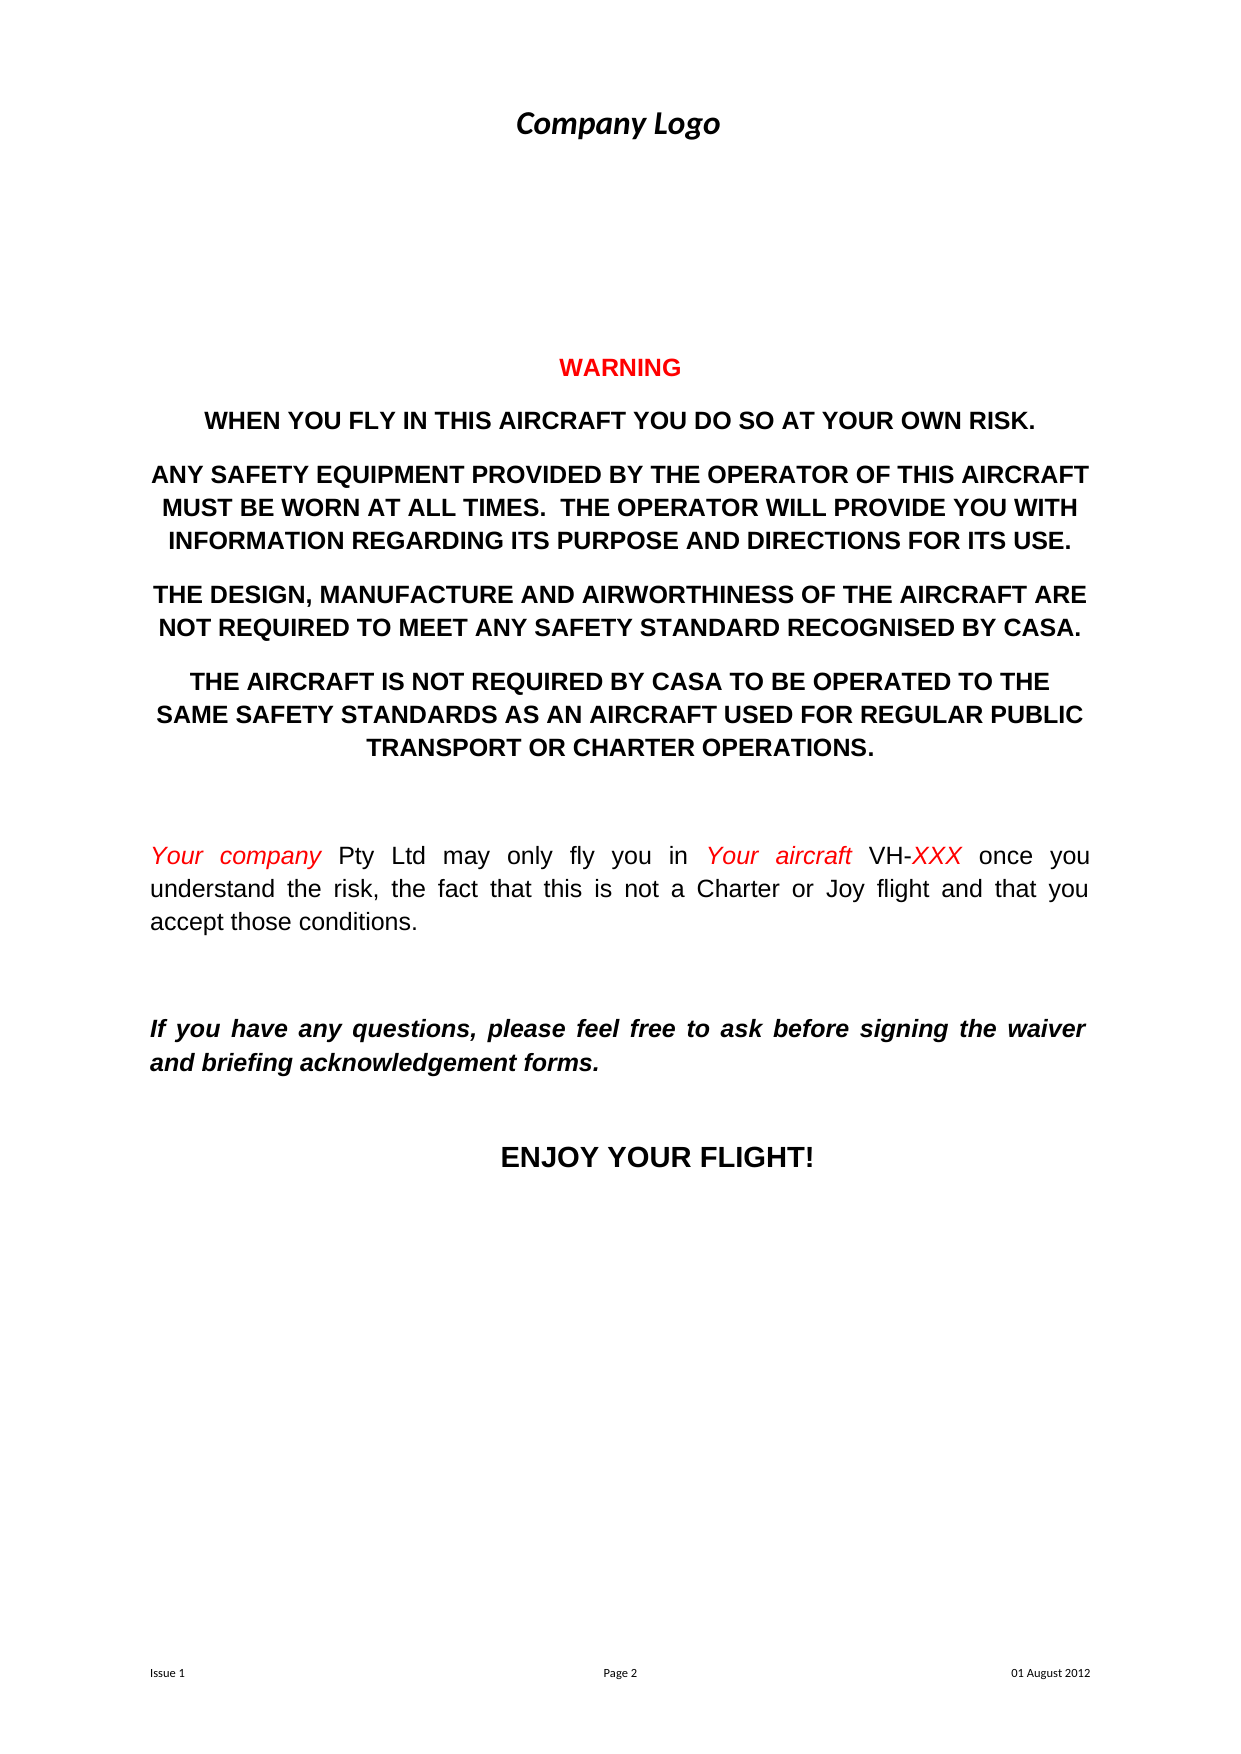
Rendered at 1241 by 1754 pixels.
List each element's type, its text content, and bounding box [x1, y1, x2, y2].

text THE DESIGN, MANUFACTURE AND AIRWORTHINESS OF THE AIRCRAFT ARE NOT REQUIRED TO MEET ANY SAFETY STANDARD RECOGNISED BY CASA. [150, 580, 1090, 642]
text If you have any questions, please feel free to ask before signing the waiver and briefing acknowledgement forms. [150, 1014, 1090, 1076]
text Your company Pty Ltd may only fly you in Your aircraft VH-XXX once you understand the risk, the fact that this is not a Charter or Joy flight and that you accept those conditions. [150, 841, 1090, 936]
text WHEN YOU FLY IN THIS AIRCRAFT YOU DO SO AT YOUR OWN RISK. [150, 406, 1090, 435]
list ENJOY YOUR FLIGHT! [225, 1140, 1090, 1173]
text WARNING [150, 352, 1090, 381]
text ANY SAFETY EQUIPMENT PROVIDED BY THE OPERATOR OF THIS AIRCRAFT MUST BE WORN AT ALL TIMES. THE OPERATOR WILL PROVIDE YOU WITH INFORMATION REGARDING ITS PURPOSE AND DIRECTIONS FOR ITS USE. [150, 460, 1090, 555]
text the aircraft is not required by CASA to be operated to the same safety standards as an aircraft used for regular public transport or charter operations. [150, 667, 1090, 762]
